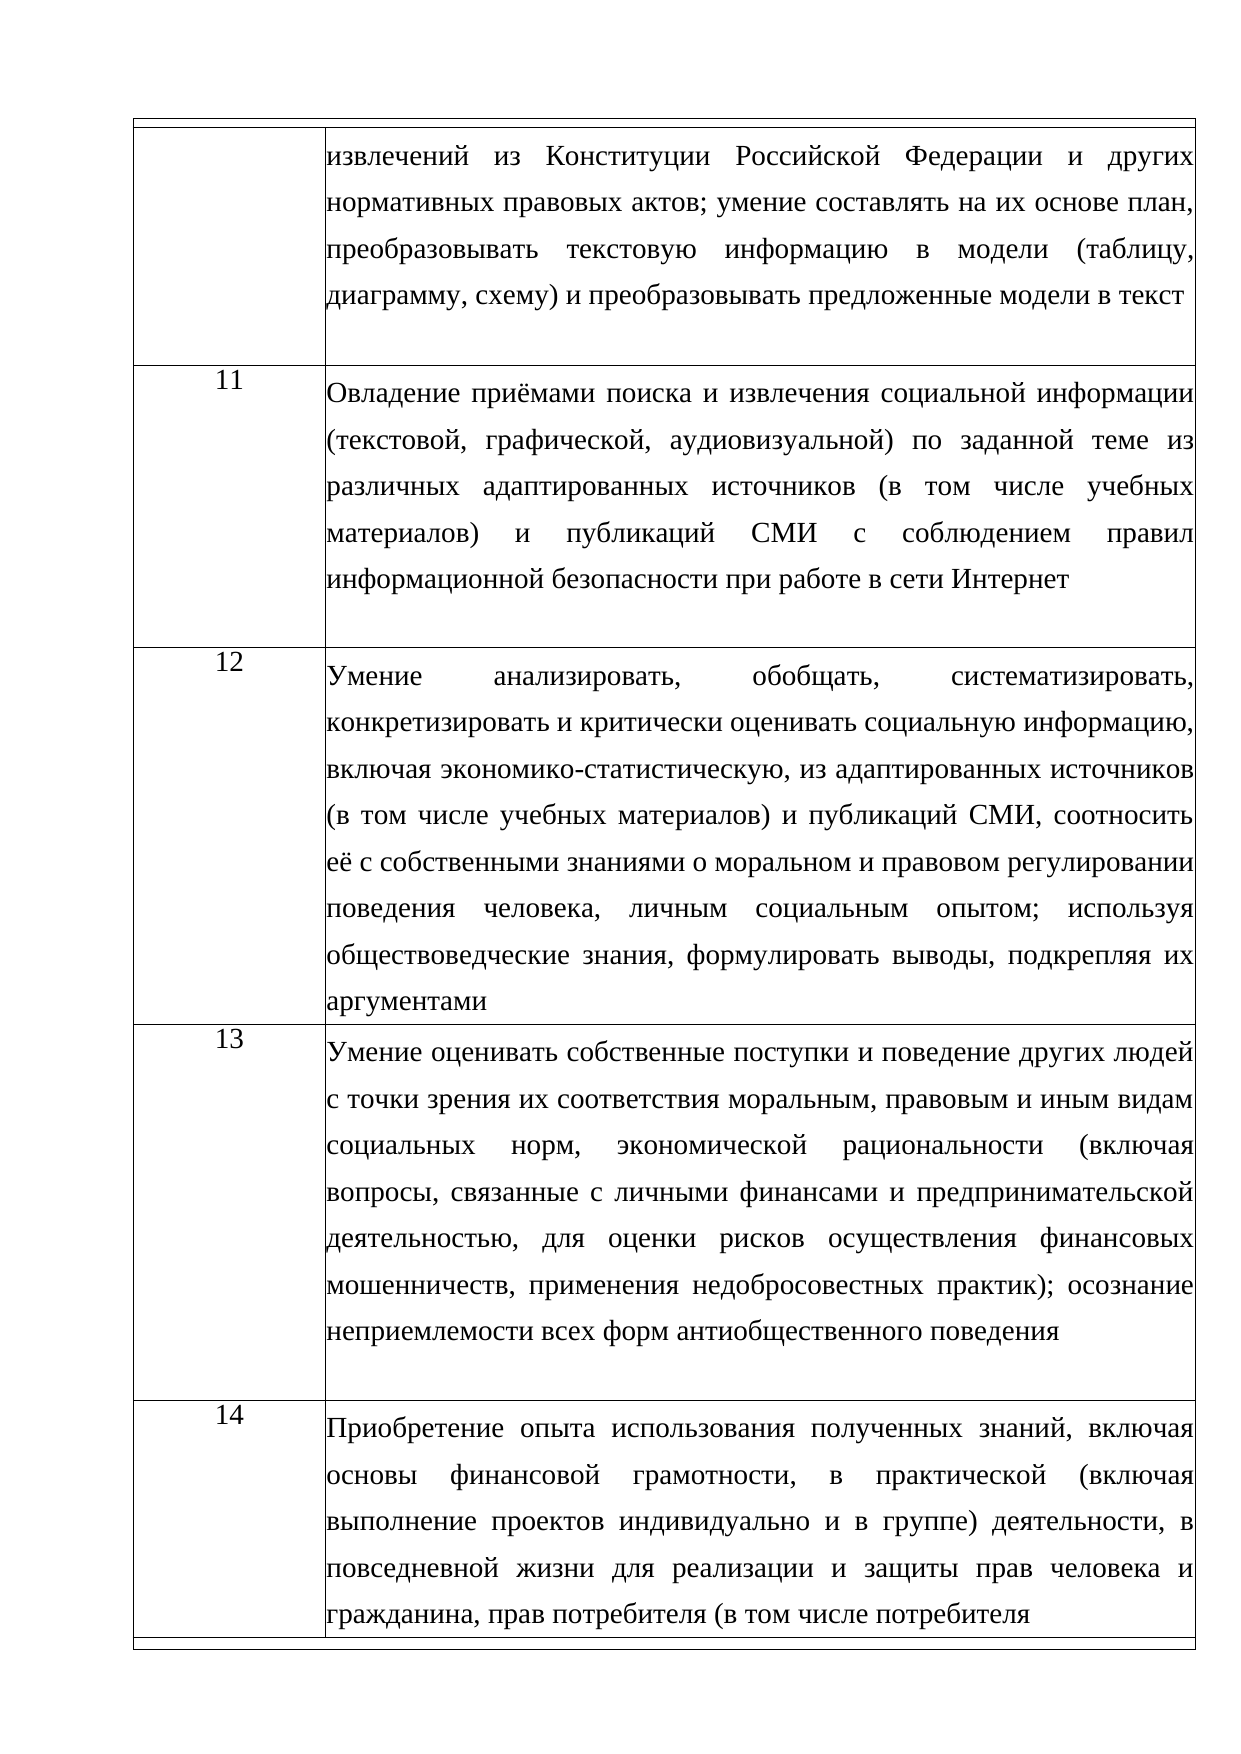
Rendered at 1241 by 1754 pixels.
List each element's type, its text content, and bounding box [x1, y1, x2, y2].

table_cell 11 [134, 366, 325, 647]
table_header извлечений из Конституции Российской Федерации и других нормативных правовых актов; умение составлять на их основе план, преобразовывать текстовую информацию в модели (таблицу, диаграмму, схему) и преобразовывать предложенные модели в текст [326, 128, 1195, 365]
table_cell Умение оценивать собственные поступки и поведение других людей с точки зрения их соответствия моральным, правовым и иным видам социальных норм, экономической рациональности (включая вопросы, связанные с личными финансами и предпринимательской деятельностью, для оценки рисков осуществления финансовых мошенничеств, применения недобросовестных практик); осознание неприемлемости всех форм антиобщественного поведения [326, 1025, 1195, 1400]
table_cell 12 [134, 648, 325, 1024]
table_cell Умение анализировать, обобщать, систематизировать, конкретизировать и критически оценивать социальную информацию, включая экономико-статистическую, из адаптированных источников (в том числе учебных материалов) и публикаций СМИ, соотносить её с собственными знаниями о моральном и правовом регулировании поведения человека, личным социальным опытом; используя обществоведческие знания, формулировать выводы, подкрепляя их аргументами [326, 648, 1195, 1024]
table_cell Овладение приёмами поиска и извлечения социальной информации (текстовой, графической, аудиовизуальной) по заданной теме из различных адаптированных источников (в том числе учебных материалов) и публикаций СМИ с соблюдением правил информационной безопасности при работе в сети Интернет [326, 366, 1195, 647]
table_cell Приобретение опыта использования полученных знаний, включая основы финансовой грамотности, в практической (включая выполнение проектов индивидуально и в группе) деятельности, в повседневной жизни для реализации и защиты прав человека и гражданина, прав потребителя (в том числе потребителя [326, 1401, 1195, 1637]
table_header [134, 128, 325, 365]
table_cell 14 [134, 1401, 325, 1637]
table_cell 13 [134, 1025, 325, 1400]
